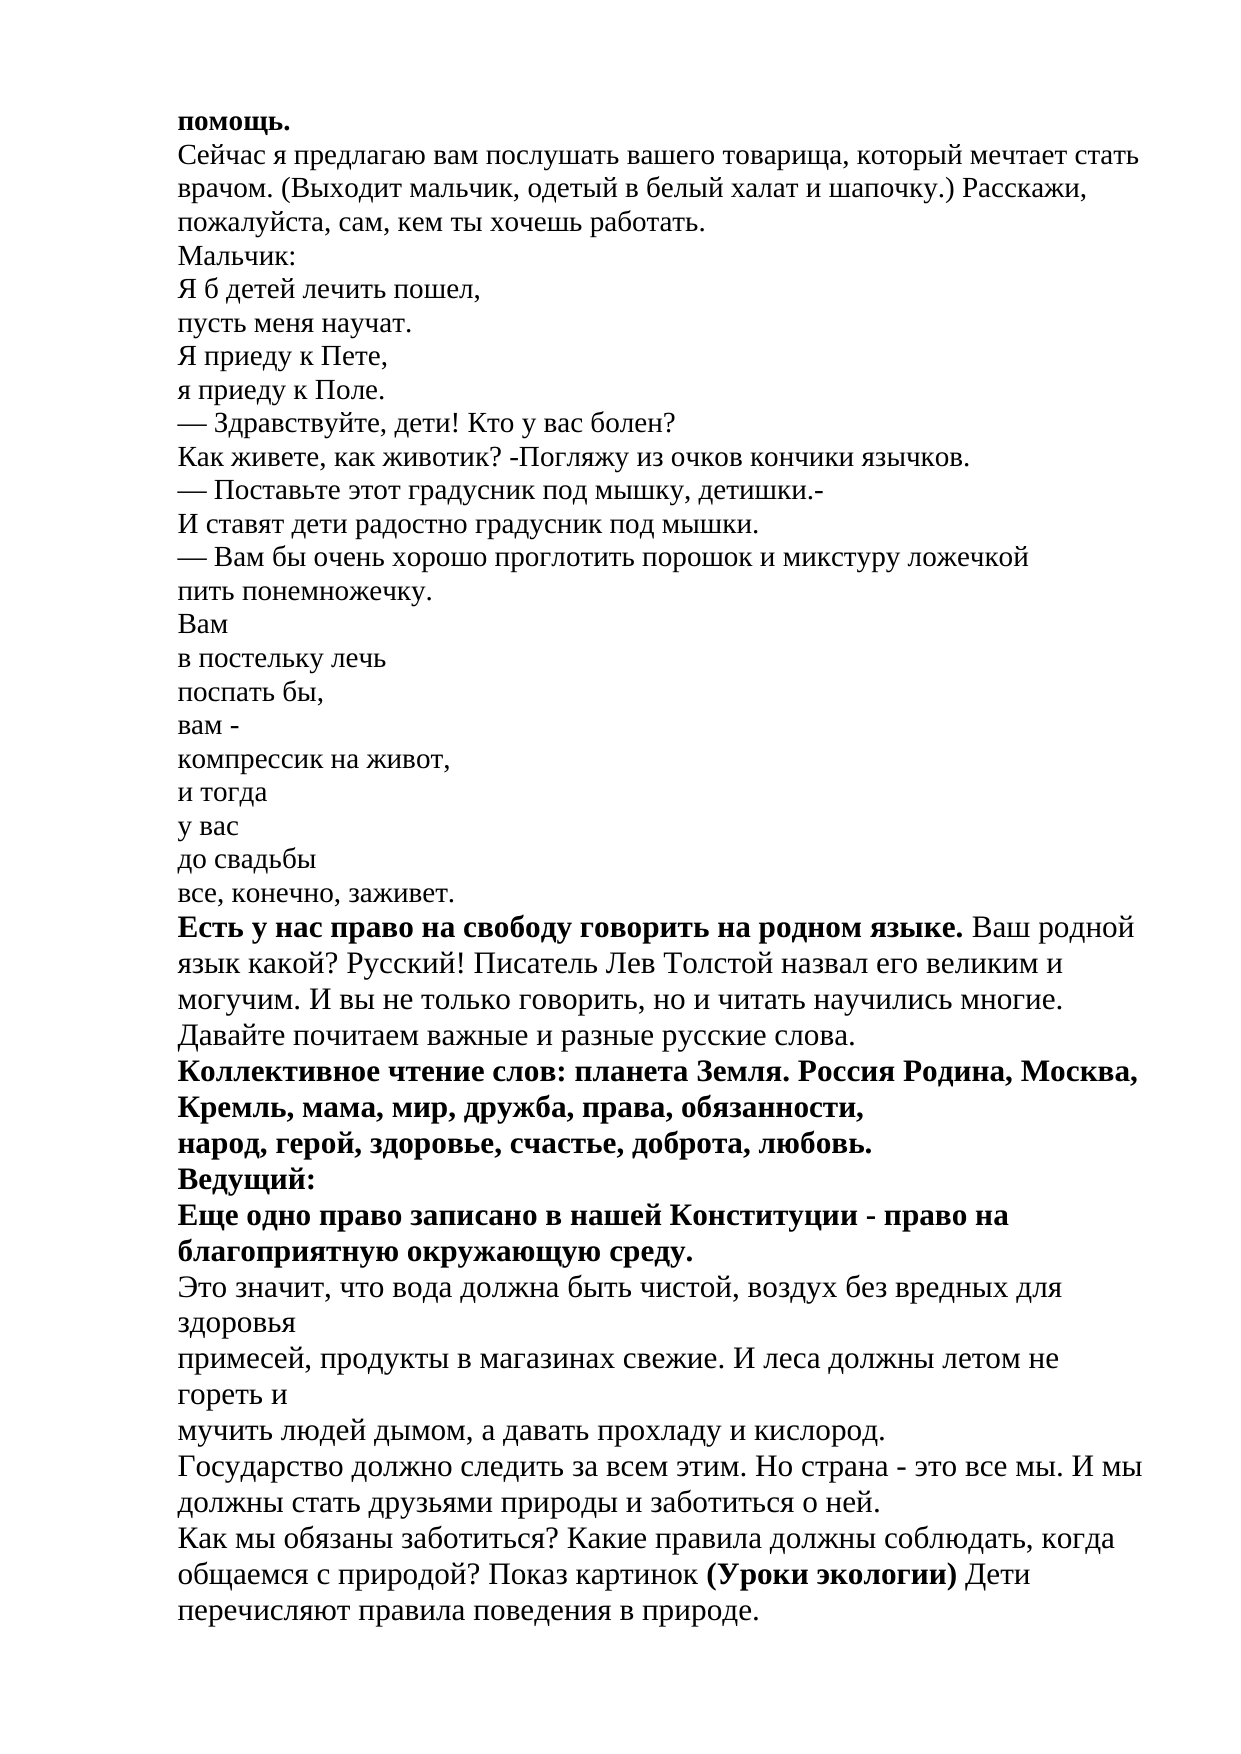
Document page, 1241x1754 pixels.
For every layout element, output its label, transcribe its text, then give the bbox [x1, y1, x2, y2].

text я приеду к Поле. [177, 372, 1152, 405]
text компрессик на живот, [177, 741, 1152, 774]
text и тогда [177, 774, 1152, 808]
text помощь. [177, 103, 1152, 137]
text мучить людей дымом, а давать прохладу и кислород. [177, 1412, 1152, 1447]
text поспать бы, [177, 674, 1152, 707]
text пусть меня научат. [177, 305, 1152, 338]
text Как мы обязаны заботиться? Какие правила должны соблюдать, когда общаемся с природой? Показ картинок (Уроки экологии) Дети перечисляют правила поведения в природе. [177, 1519, 1152, 1627]
text народ, герой, здоровье, счастье, доброта, любовь. [177, 1124, 1152, 1160]
text — Здравствуйте, дети! Кто у вас болен? [177, 405, 1152, 439]
text врачом. (Выходит мальчик, одетый в белый халат и шапочку.) Расскажи, [177, 171, 1152, 204]
text Сейчас я предлагаю вам послушать вашего товарища, который мечтает стать [177, 137, 1152, 171]
text Вам [177, 607, 1152, 640]
text — Вам бы очень хорошо проглотить порошок и микстуру ложечкой [177, 539, 1152, 573]
text Я приеду к Пете, [177, 338, 1152, 372]
text Мальчик: [177, 238, 1152, 271]
text Это значит, что вода должна быть чистой, воздух без вредных для здоровья [177, 1268, 1152, 1340]
text Есть у нас право на свободу говорить на родном языке. Ваш родной язык какой? Русский! Писатель Лев Толстой назвал его великим и могучим. И вы не только говорить, но и читать научились многие. Давайте почитаем важные и разные русские слова. [177, 908, 1152, 1052]
text Я б детей лечить пошел, [177, 271, 1152, 305]
text Коллективное чтение слов: планета Земля. Россия Родина, Москва, [177, 1052, 1152, 1088]
text Еще одно право записано в нашей Конституции - право на [177, 1196, 1152, 1232]
text Ведущий: [177, 1160, 1152, 1196]
text Кремль, мама, мир, дружба, права, обязанности, [177, 1088, 1152, 1124]
text Как живете, как животик? -Погляжу из очков кончики язычков. [177, 439, 1152, 472]
text пожалуйста, сам, кем ты хочешь работать. [177, 204, 1152, 238]
text пить понемножечку. [177, 573, 1152, 607]
text у вас [177, 808, 1152, 841]
text Государство должно следить за всем этим. Но страна - это все мы. И мы должны стать друзьями природы и заботиться о ней. [177, 1447, 1152, 1519]
text в постельку лечь [177, 640, 1152, 674]
text — Поставьте этот градусник под мышку, детишки.- [177, 472, 1152, 506]
text И ставят дети радостно градусник под мышки. [177, 506, 1152, 539]
text примесей, продукты в магазинах свежие. И леса должны летом не гореть и [177, 1340, 1152, 1412]
text вам - [177, 707, 1152, 741]
text до свадьбы [177, 841, 1152, 875]
text благоприятную окружающую среду. [177, 1232, 1152, 1268]
text все, конечно, заживет. [177, 875, 1152, 908]
